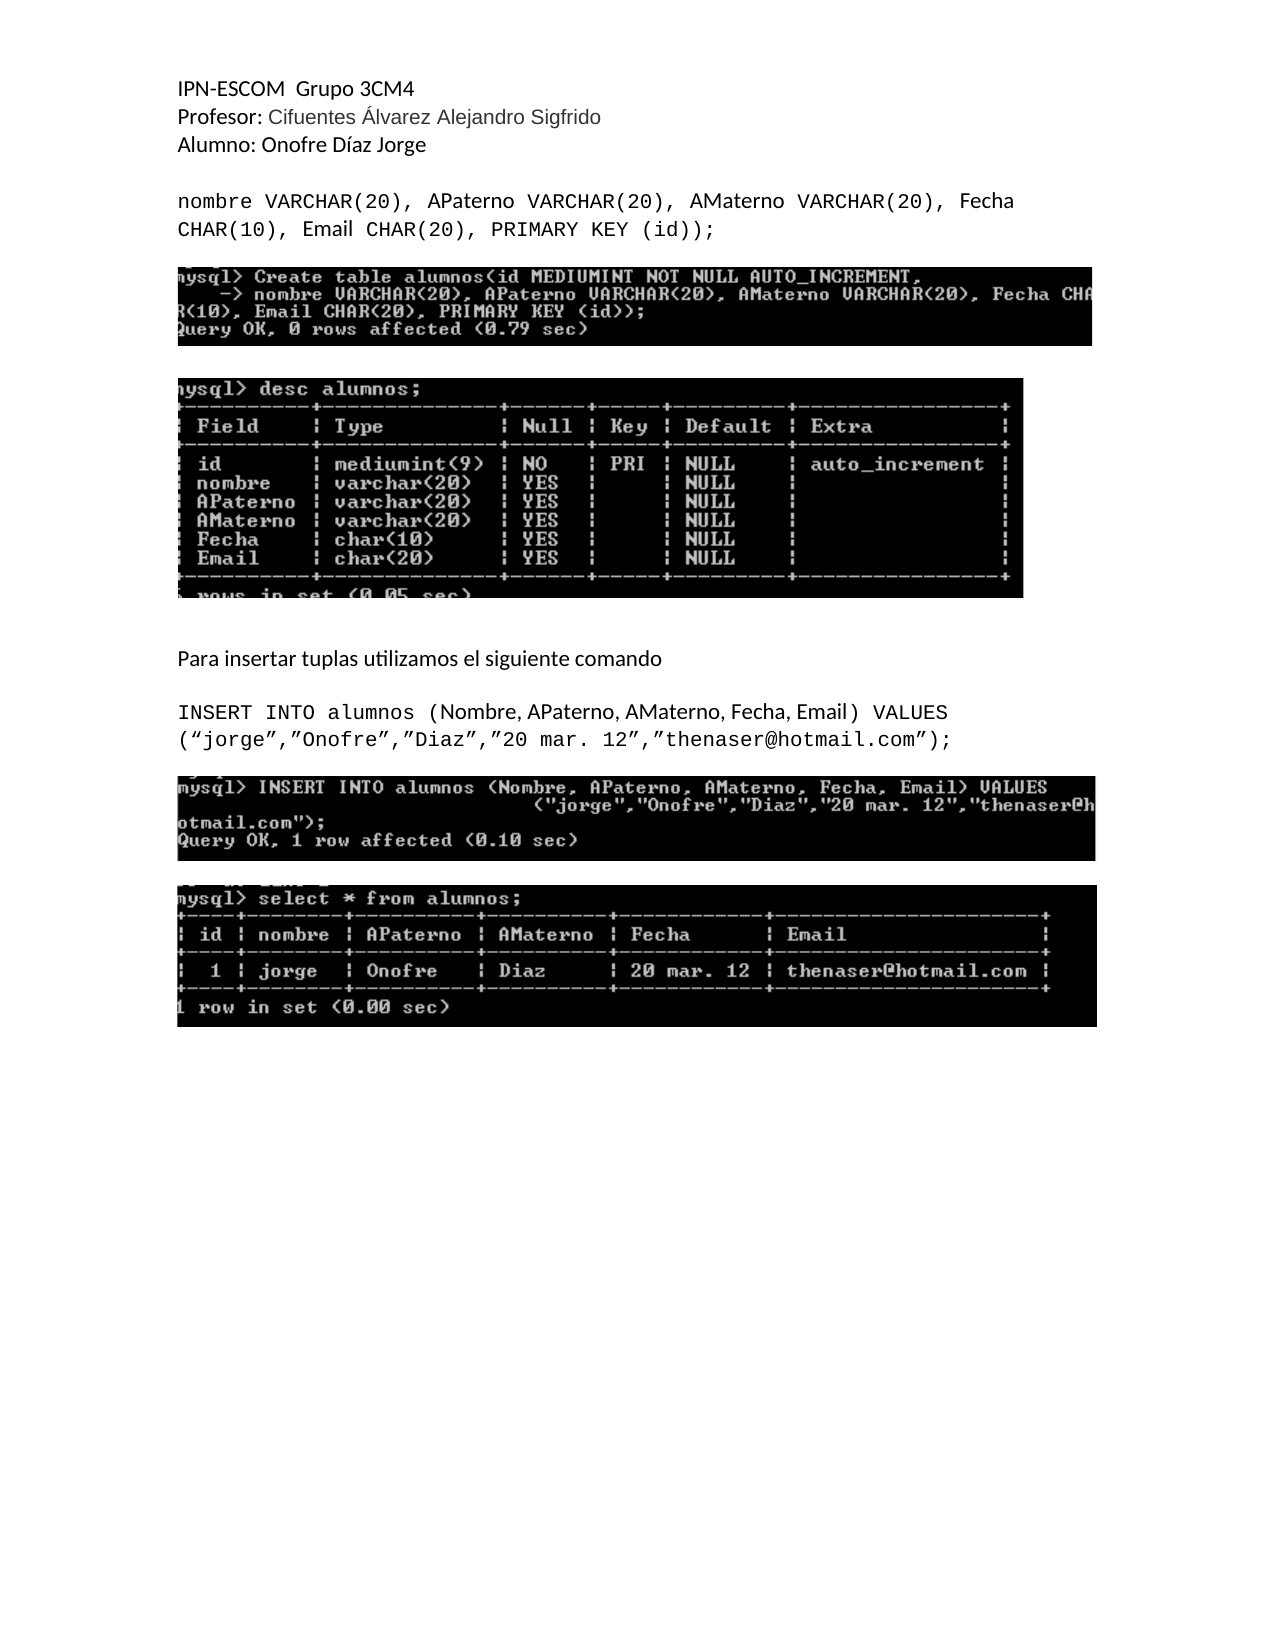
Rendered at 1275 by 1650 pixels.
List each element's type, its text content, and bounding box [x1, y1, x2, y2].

picture [177, 885, 1097, 1027]
text Para insertar tuplas utilizamos el siguiente comando [177, 644, 1098, 672]
text nombre VARCHAR(20), APaterno VARCHAR(20), AMaterno VARCHAR(20), Fecha CHAR(10), Email CHAR(20), PRIMARY KEY (id)); [177, 186, 1098, 243]
picture [177, 776, 1097, 861]
picture [176, 378, 1024, 598]
text INSERT INTO alumnos (Nombre, APaterno, AMaterno, Fecha, Email) VALUES (“jorge”,”Onofre”,”Diaz”,”20 mar. 12”,”thenaser@hotmail.com”); [177, 697, 1098, 752]
picture [176, 267, 1091, 345]
